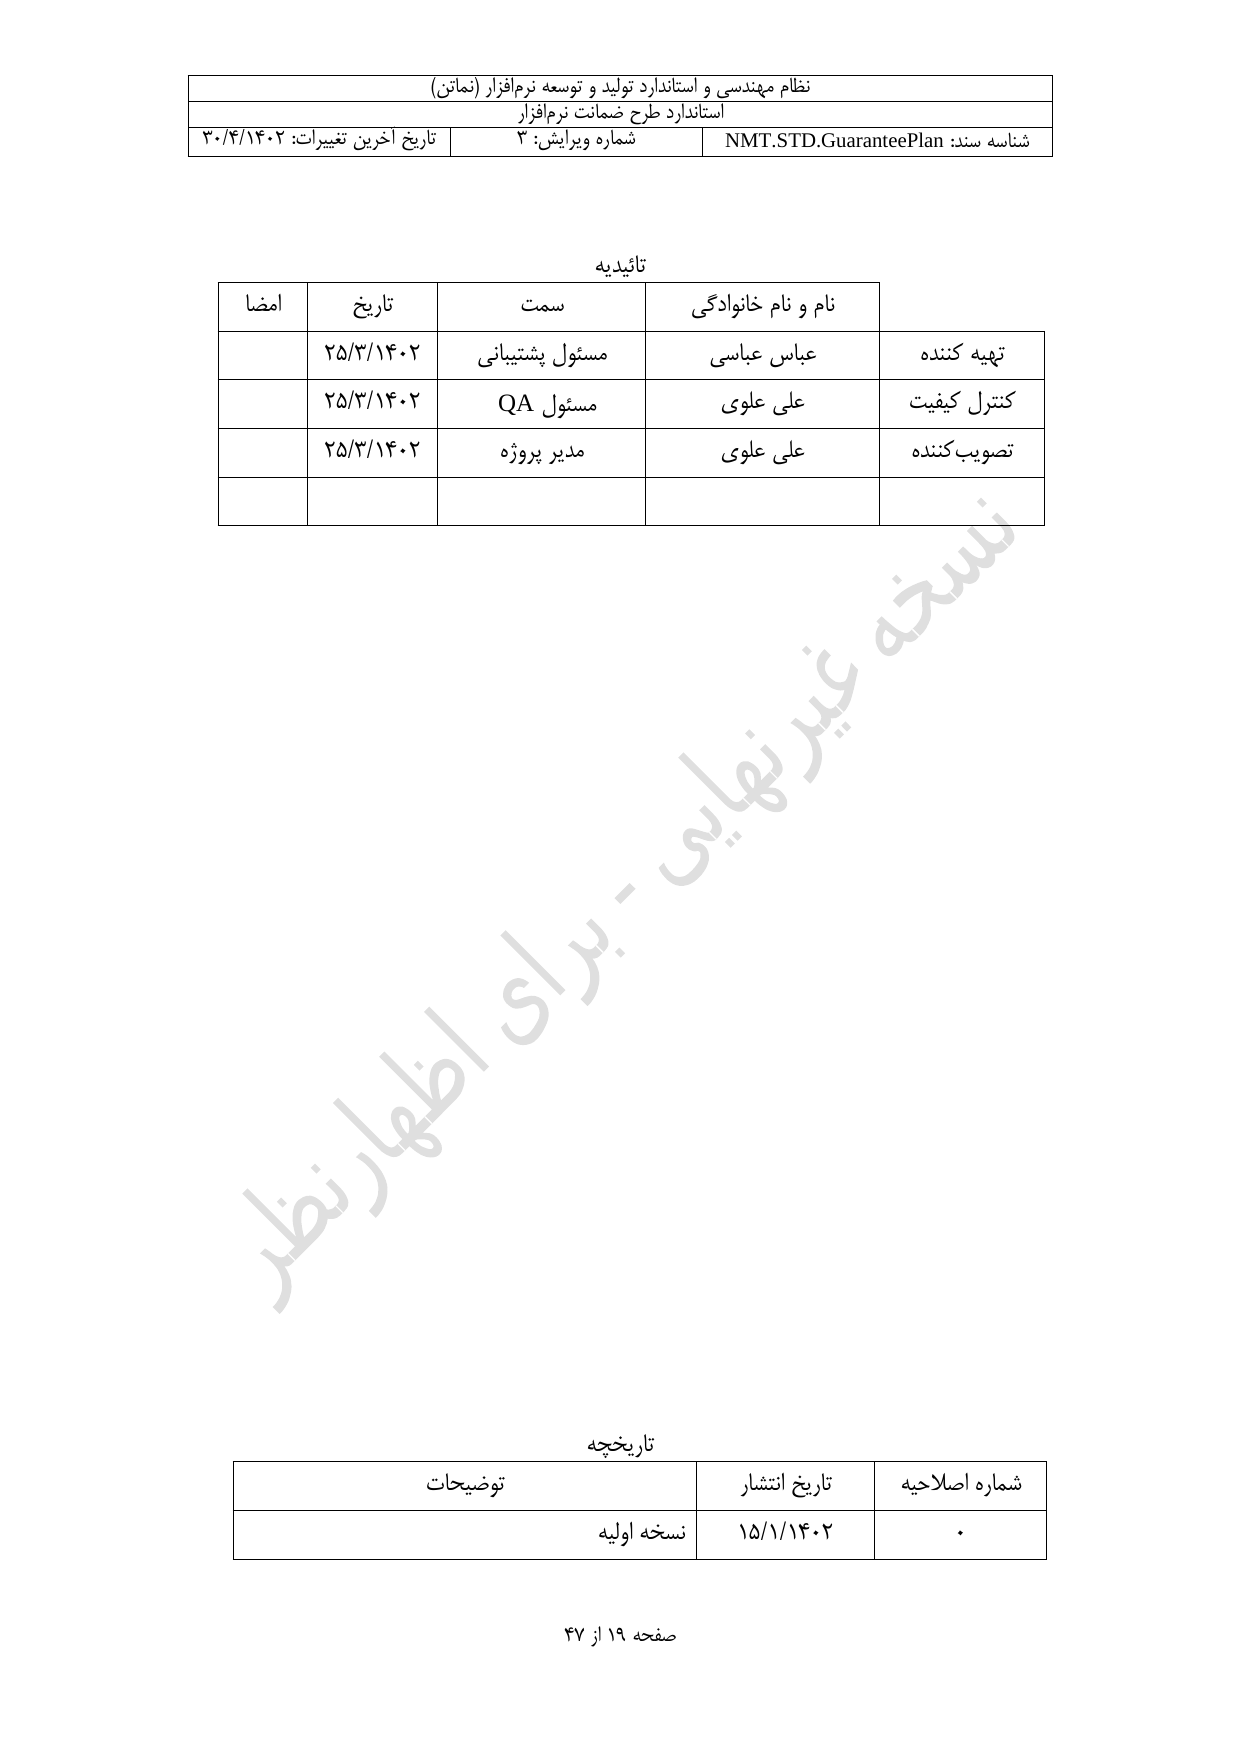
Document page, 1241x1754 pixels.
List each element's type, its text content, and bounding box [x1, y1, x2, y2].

table_cell مدير پروژه [438, 429, 645, 477]
table_cell [646, 478, 879, 525]
table_header شماره اصلاحيه [875, 1462, 1046, 1510]
table_cell [219, 380, 307, 428]
table_cell نسخه اوليه [234, 1511, 696, 1558]
table_cell مسئول پشتيباني [438, 332, 645, 379]
table_cell [308, 478, 437, 525]
table_cell 0 [875, 1511, 1046, 1558]
table_cell كنترل كيفيت [880, 380, 1044, 428]
table_header تاريخ [308, 283, 437, 331]
table_cell [219, 332, 307, 379]
table_header تاريخ انتشار [697, 1462, 874, 1510]
table_cell [219, 478, 307, 525]
table_cell 25/3/1402 [308, 332, 437, 379]
table_cell مسئول QA [438, 380, 645, 428]
text تائيديه [187, 253, 1052, 282]
table_cell 25/3/1402 [308, 429, 437, 477]
table_header سمت [438, 283, 645, 331]
table_header توضيحات [234, 1462, 696, 1510]
table_cell عباس عباسي [646, 332, 879, 379]
table_cell تصويب‌كننده [880, 429, 1044, 477]
text تاريخچه [187, 1432, 1052, 1461]
table_cell [219, 429, 307, 477]
table_cell [880, 478, 1044, 525]
table_cell [438, 478, 645, 525]
table_header نام و نام خانوادگي [646, 283, 879, 331]
table_cell 25/3/1402 [308, 380, 437, 428]
table_cell 15/1/1402 [697, 1511, 874, 1558]
table_header [880, 282, 1044, 331]
table_header امضا [219, 283, 307, 331]
table_cell تهيه كننده [880, 332, 1044, 379]
table_cell علي علوي [646, 380, 879, 428]
table_cell علي علوي [646, 429, 879, 477]
